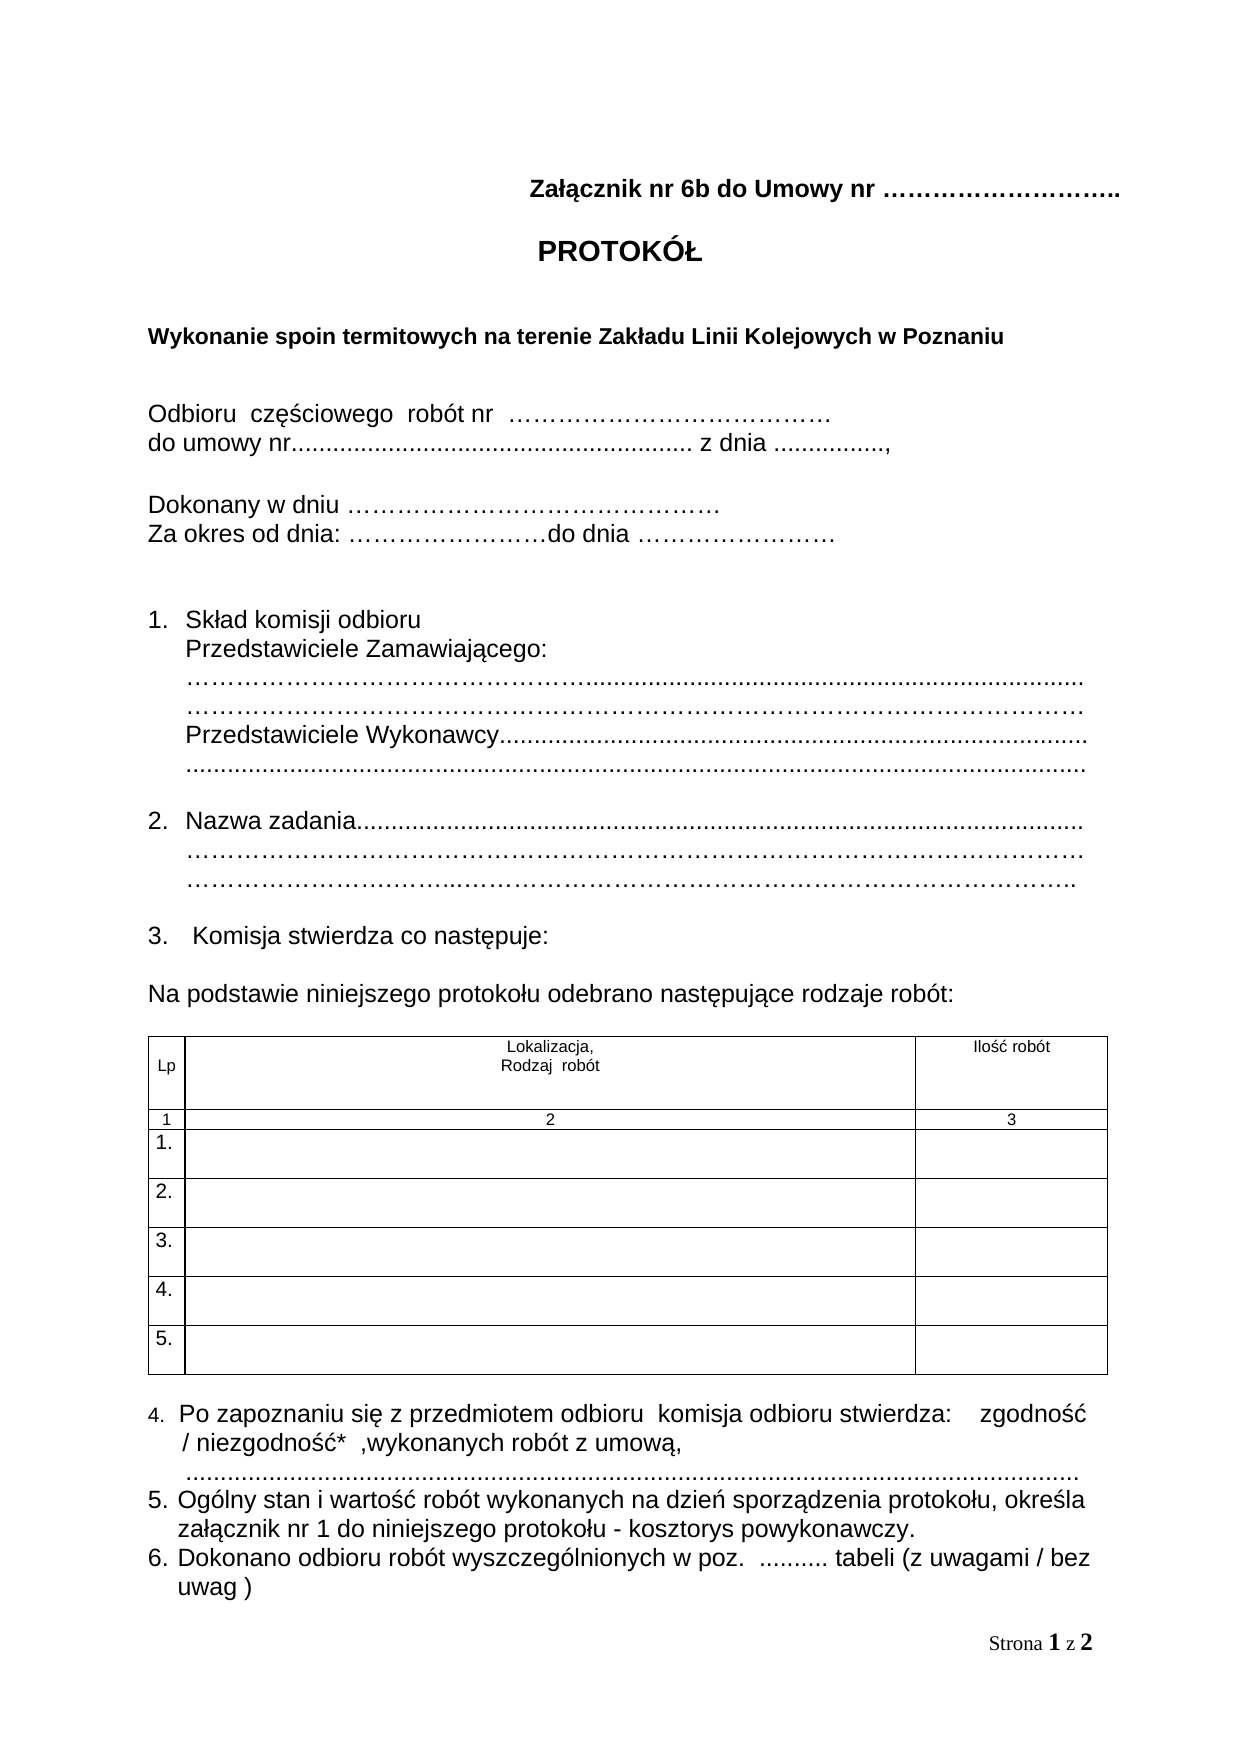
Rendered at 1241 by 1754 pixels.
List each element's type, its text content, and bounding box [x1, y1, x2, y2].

title ................................................................................................................................. [185, 1456, 1093, 1485]
table_cell 2. [149, 1179, 184, 1227]
title Skład komisji odbioru [148, 605, 1093, 633]
table_cell [916, 1326, 1107, 1374]
title ……………………………………………………………………………………………… [185, 691, 1093, 720]
table_header Ilość robót [916, 1037, 1107, 1109]
table_cell [186, 1179, 915, 1227]
table_cell [916, 1130, 1107, 1178]
title Komisja stwierdza co następuje: [148, 921, 1093, 950]
title Na podstawie niniejszego protokołu odebrano następujące rodzaje robót: [148, 978, 1093, 1007]
table_header Lp [149, 1037, 184, 1109]
table_cell 2 [186, 1110, 915, 1129]
title Nazwa zadania......................................................................................................... …………………………………………………………………………………………………………………….……...……………………………………………………………….. [148, 806, 1093, 892]
table_cell [916, 1179, 1107, 1227]
table_cell [186, 1326, 915, 1374]
title Przedstawiciele Wykonawcy..................................................................................... .................................................................................................................................. [185, 720, 1093, 777]
table_cell [186, 1130, 915, 1178]
title Ogólny stan i wartość robót wykonanych na dzień sporządzenia protokołu, określa załącznik nr 1 do niniejszego protokołu - kosztorys powykonawczy. [148, 1485, 1093, 1543]
table_cell 1. [149, 1130, 184, 1178]
table_cell 3. [149, 1228, 184, 1276]
table_cell 4. [149, 1277, 184, 1325]
title 4. Po zapoznaniu się z przedmiotem odbioru komisja odbioru stwierdza: zgodność [148, 1399, 1093, 1428]
title Za okres od dnia: ……………………do dnia …………………… [148, 518, 1093, 547]
table_cell 1 [149, 1110, 184, 1129]
table_cell [916, 1277, 1107, 1325]
title Odbioru częściowego robót nr ………………………………… [148, 399, 1093, 427]
title do umowy nr.......................................................... z dnia ................, [148, 427, 1093, 456]
title PROTOKÓŁ [148, 233, 1093, 267]
table_cell [186, 1228, 915, 1276]
table_cell [916, 1228, 1107, 1276]
table_cell 3 [916, 1110, 1107, 1129]
title Przedstawiciele Zamawiającego: …………………………………………........................................................................ [185, 633, 1093, 691]
text Wykonanie spoin termitowych na terenie Zakładu Linii Kolejowych w Poznaniu [148, 323, 1093, 350]
title / niezgodność* ,wykonanych robót z umową, [148, 1428, 1093, 1456]
table_header Lokalizacja, Rodzaj robót [186, 1037, 915, 1109]
title Dokonany w dniu ……………………………………… [148, 490, 1093, 518]
table_cell 5. [149, 1326, 184, 1374]
table_cell [186, 1277, 915, 1325]
title Dokonano odbioru robót wyszczególnionych w poz. .......... tabeli (z uwagami / bez uwag ) [148, 1543, 1093, 1600]
